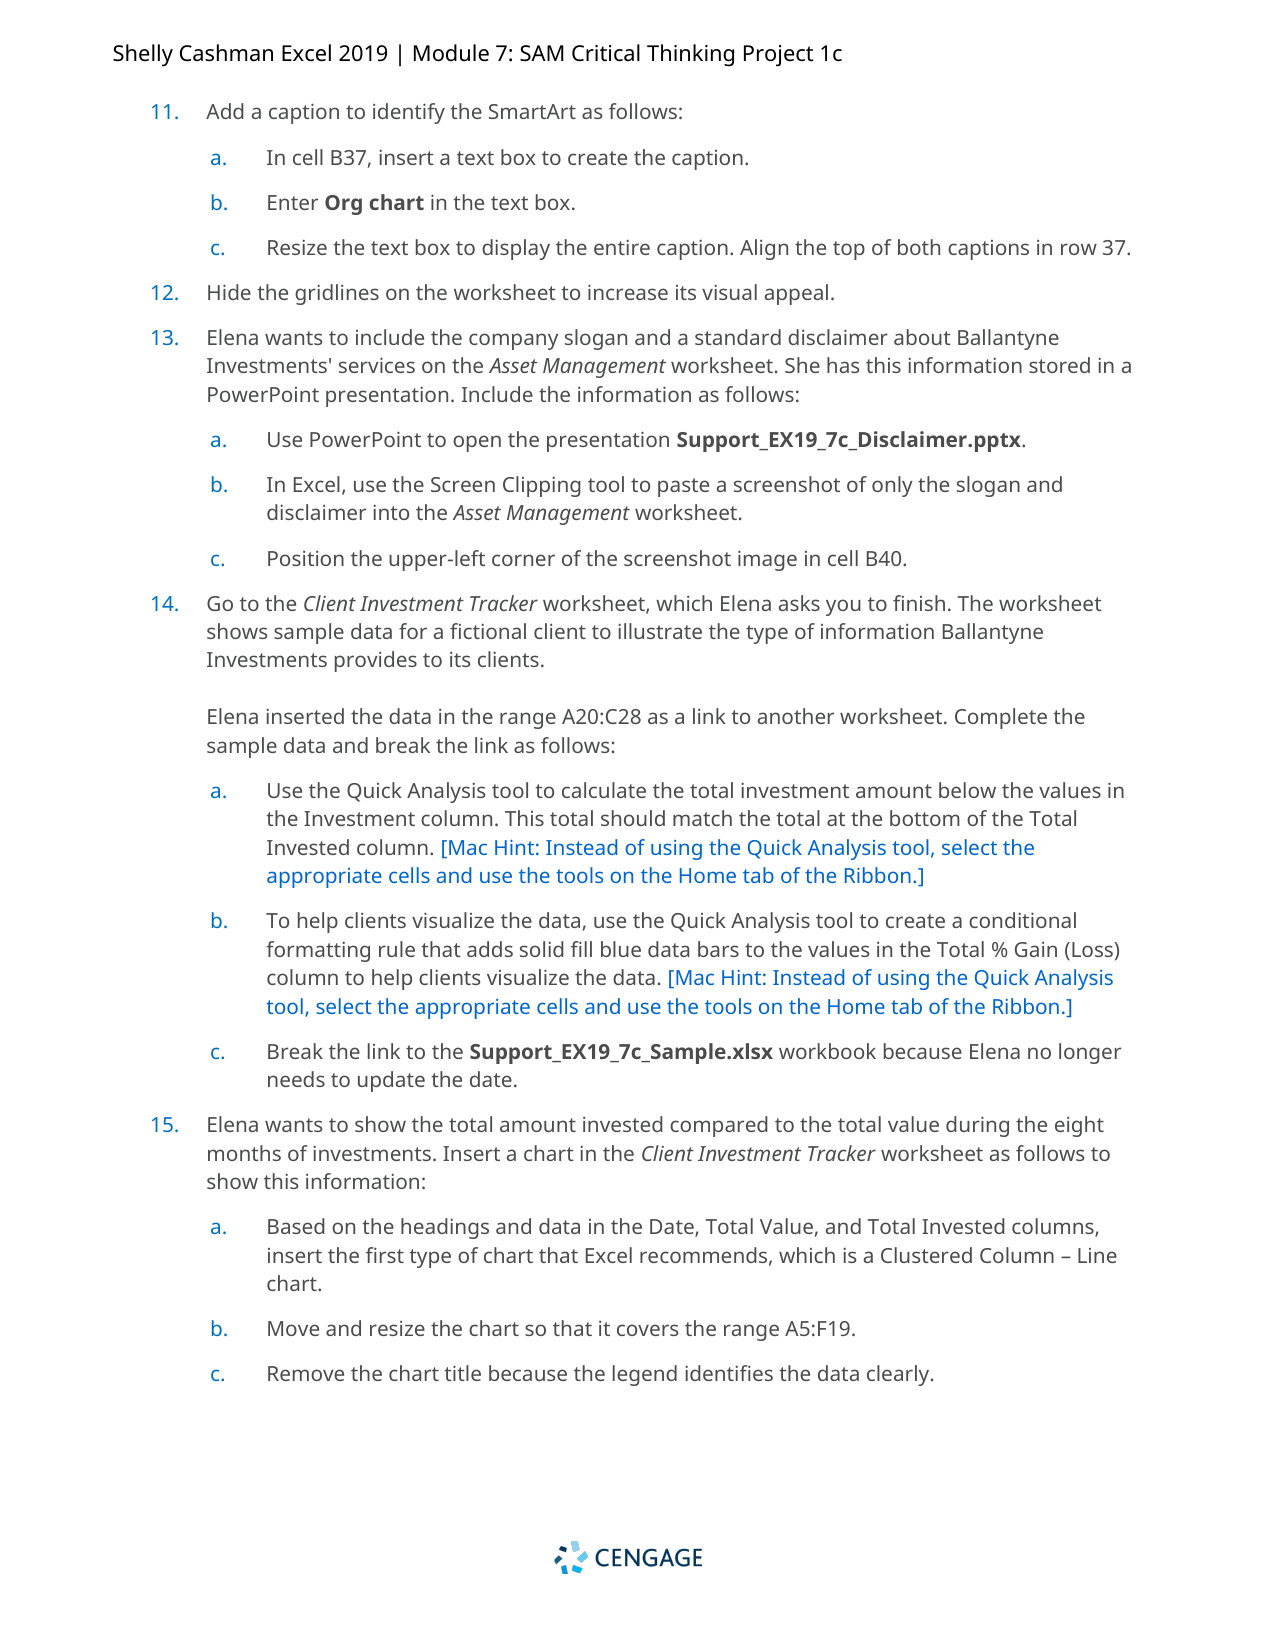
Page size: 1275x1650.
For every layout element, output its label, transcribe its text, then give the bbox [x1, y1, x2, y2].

text Add a caption to identify the SmartArt as follows: [150, 97, 1144, 126]
picture [554, 1541, 702, 1574]
text In cell B37, insert a text box to create the caption. [210, 143, 1144, 171]
text Hide the gridlines on the worksheet to increase its visual appeal. [150, 278, 1144, 306]
text Use PowerPoint to open the presentation Support_EX19_7c_Disclaimer.pptx. [210, 425, 1144, 453]
text To help clients visualize the data, use the Quick Analysis tool to create a conditional formatting rule that adds solid fill blue data bars to the values in the Total % Gain (Loss) column to help clients visualize the data. [Mac Hint: Instead of using the Quick Analysis tool, select the appropriate cells and use the tools on the Home tab of the Ribbon.] [210, 906, 1144, 1020]
text Resize the text box to display the entire caption. Align the top of both captions in row 37. [210, 233, 1144, 261]
text Use the Quick Analysis tool to calculate the total investment amount below the values in the Investment column. This total should match the total at the bottom of the Total Invested column. [Mac Hint: Instead of using the Quick Analysis tool, select the appropriate cells and use the tools on the Home tab of the Ribbon.] [210, 776, 1144, 890]
text Break the link to the Support_EX19_7c_Sample.xlsx workbook because Elena no longer needs to update the date. [210, 1037, 1144, 1094]
text Go to the Client Investment Tracker worksheet, which Elena asks you to finish. The worksheet shows sample data for a fictional client to illustrate the type of information Ballantyne Investments provides to its clients. Elena inserted the data in the range A20:C28 as a link to another worksheet. Complete the sample data and break the link as follows: [150, 589, 1144, 759]
text Move and resize the chart so that it covers the range A5:F19. [210, 1314, 1144, 1343]
text Remove the chart title because the legend identifies the data clearly. [210, 1359, 1144, 1388]
text Elena wants to show the total amount invested compared to the total value during the eight months of investments. Insert a chart in the Client Investment Tracker worksheet as follows to show this information: [150, 1110, 1144, 1196]
text Based on the headings and data in the Date, Total Value, and Total Invested columns, insert the first type of chart that Excel recommends, which is a Clustered Column – Line chart. [210, 1212, 1144, 1298]
text In Excel, use the Screen Clipping tool to paste a screenshot of only the slogan and disclaimer into the Asset Management worksheet. [210, 470, 1144, 527]
text Enter Org chart in the text box. [210, 188, 1144, 216]
text Position the upper-left corner of the screenshot image in cell B40. [210, 544, 1144, 572]
text Elena wants to include the company slogan and a standard disclaimer about Ballantyne Investments' services on the Asset Management worksheet. She has this information stored in a PowerPoint presentation. Include the information as follows: [150, 323, 1144, 408]
